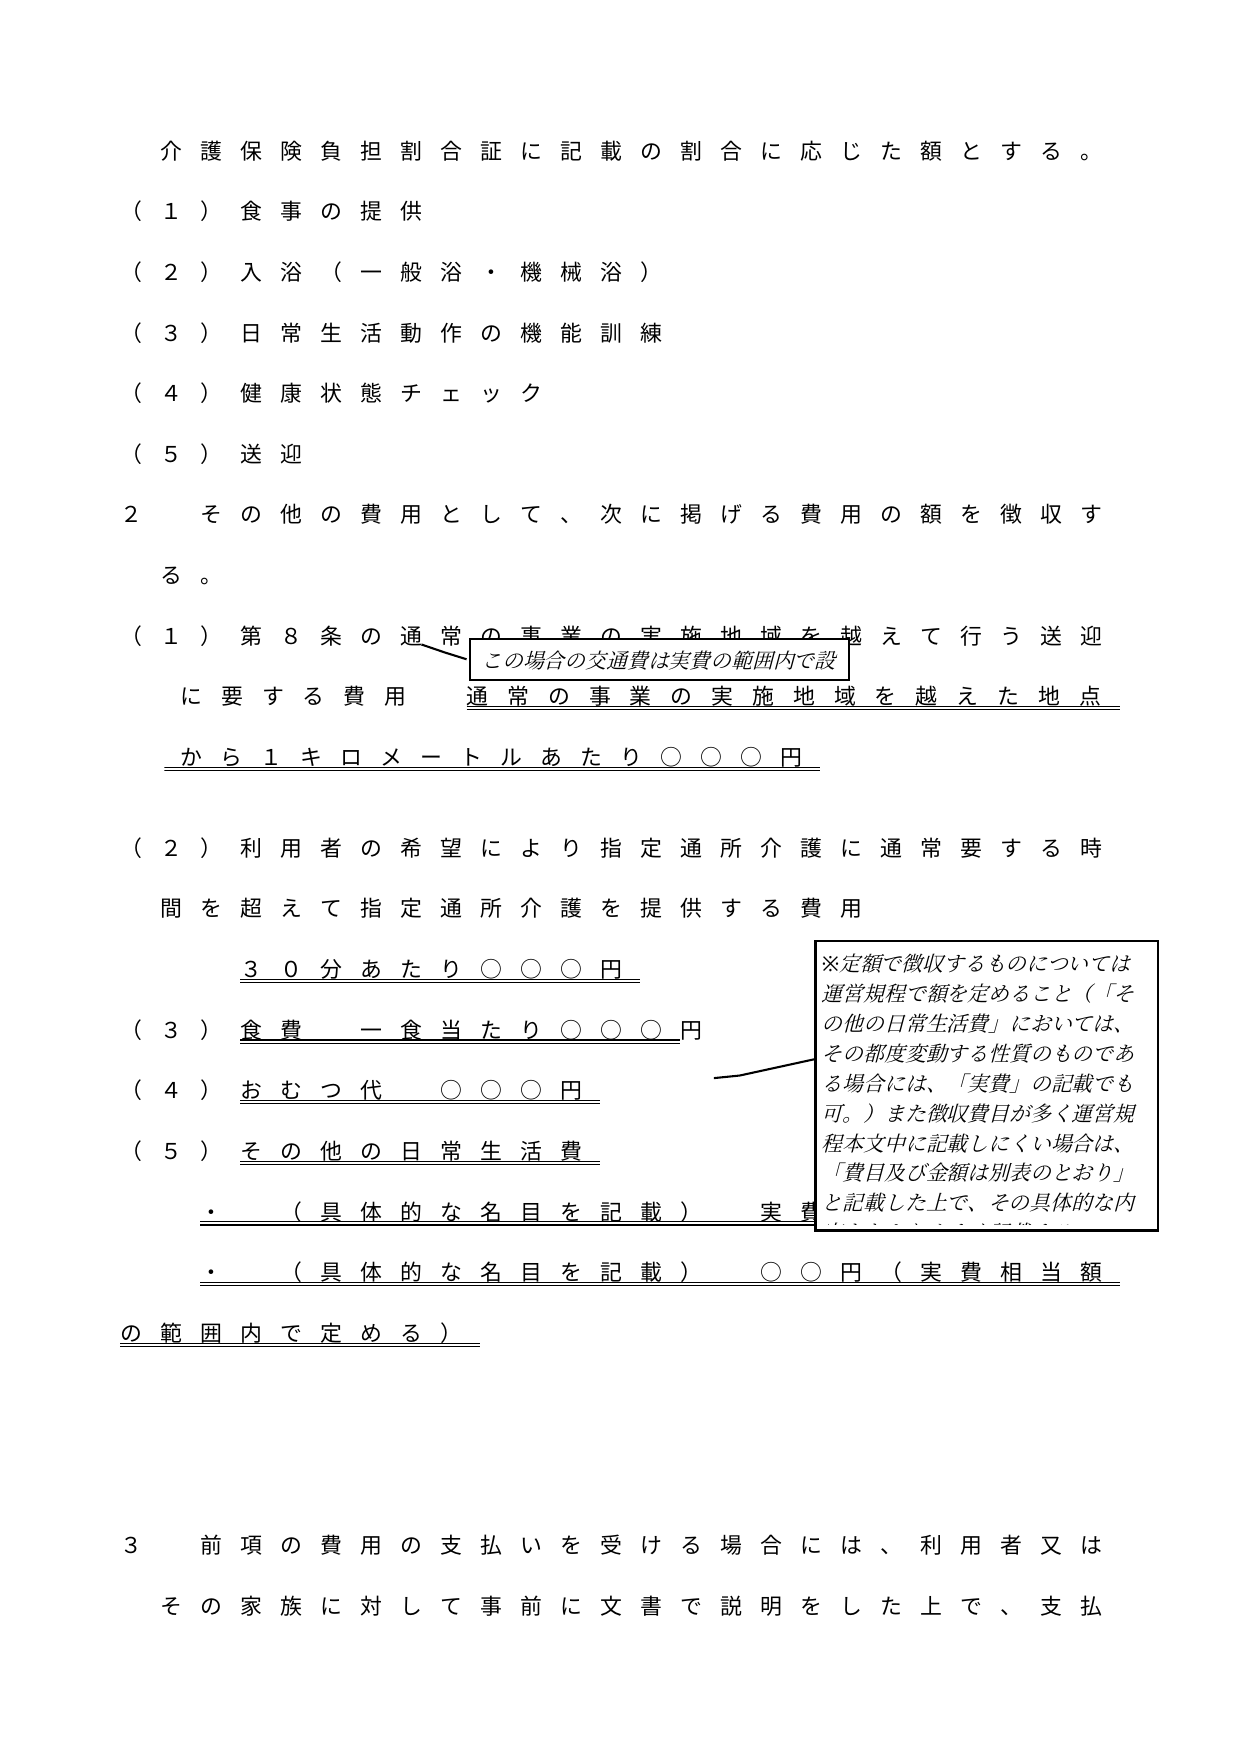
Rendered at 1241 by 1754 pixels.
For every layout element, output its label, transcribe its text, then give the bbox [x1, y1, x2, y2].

text （３）日常生活動作の機能訓練 [120, 301, 1120, 362]
text （４）おむつ代 ○○○円 [120, 1059, 814, 1119]
text （１）第８条の通常の事業の実施地域を越えて行う送迎に要する費用 通常の事業の実施地域を越えた地点から１キロメートルあたり○○○円 [120, 604, 1120, 786]
text （２）利用者の希望により指定通所介護に通常要する時間を超えて指定通所介護を提供する費用 [120, 816, 1120, 938]
text （４）健康状態チェック [120, 362, 1120, 422]
text （３）食費 一食当たり○○○円 [120, 998, 814, 1059]
text ２ その他の費用として、次に掲げる費用の額を徴収する。 [120, 483, 1120, 604]
text ３０分あたり○○○円 [120, 938, 1120, 998]
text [120, 1513, 1120, 1635]
text ・ （具体的な名目を記載） 実費 [120, 1180, 1120, 1241]
text （２）入浴（一般浴・機械浴） [120, 240, 1120, 301]
text （５）その他の日常生活費 [120, 1119, 814, 1180]
text （１）食事の提供 [120, 180, 1120, 240]
text （５）送迎 [120, 422, 1120, 483]
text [120, 119, 1120, 180]
text ・ （具体的な名目を記載） ○○円（実費相当額の範囲内で定める） [120, 1241, 1120, 1362]
